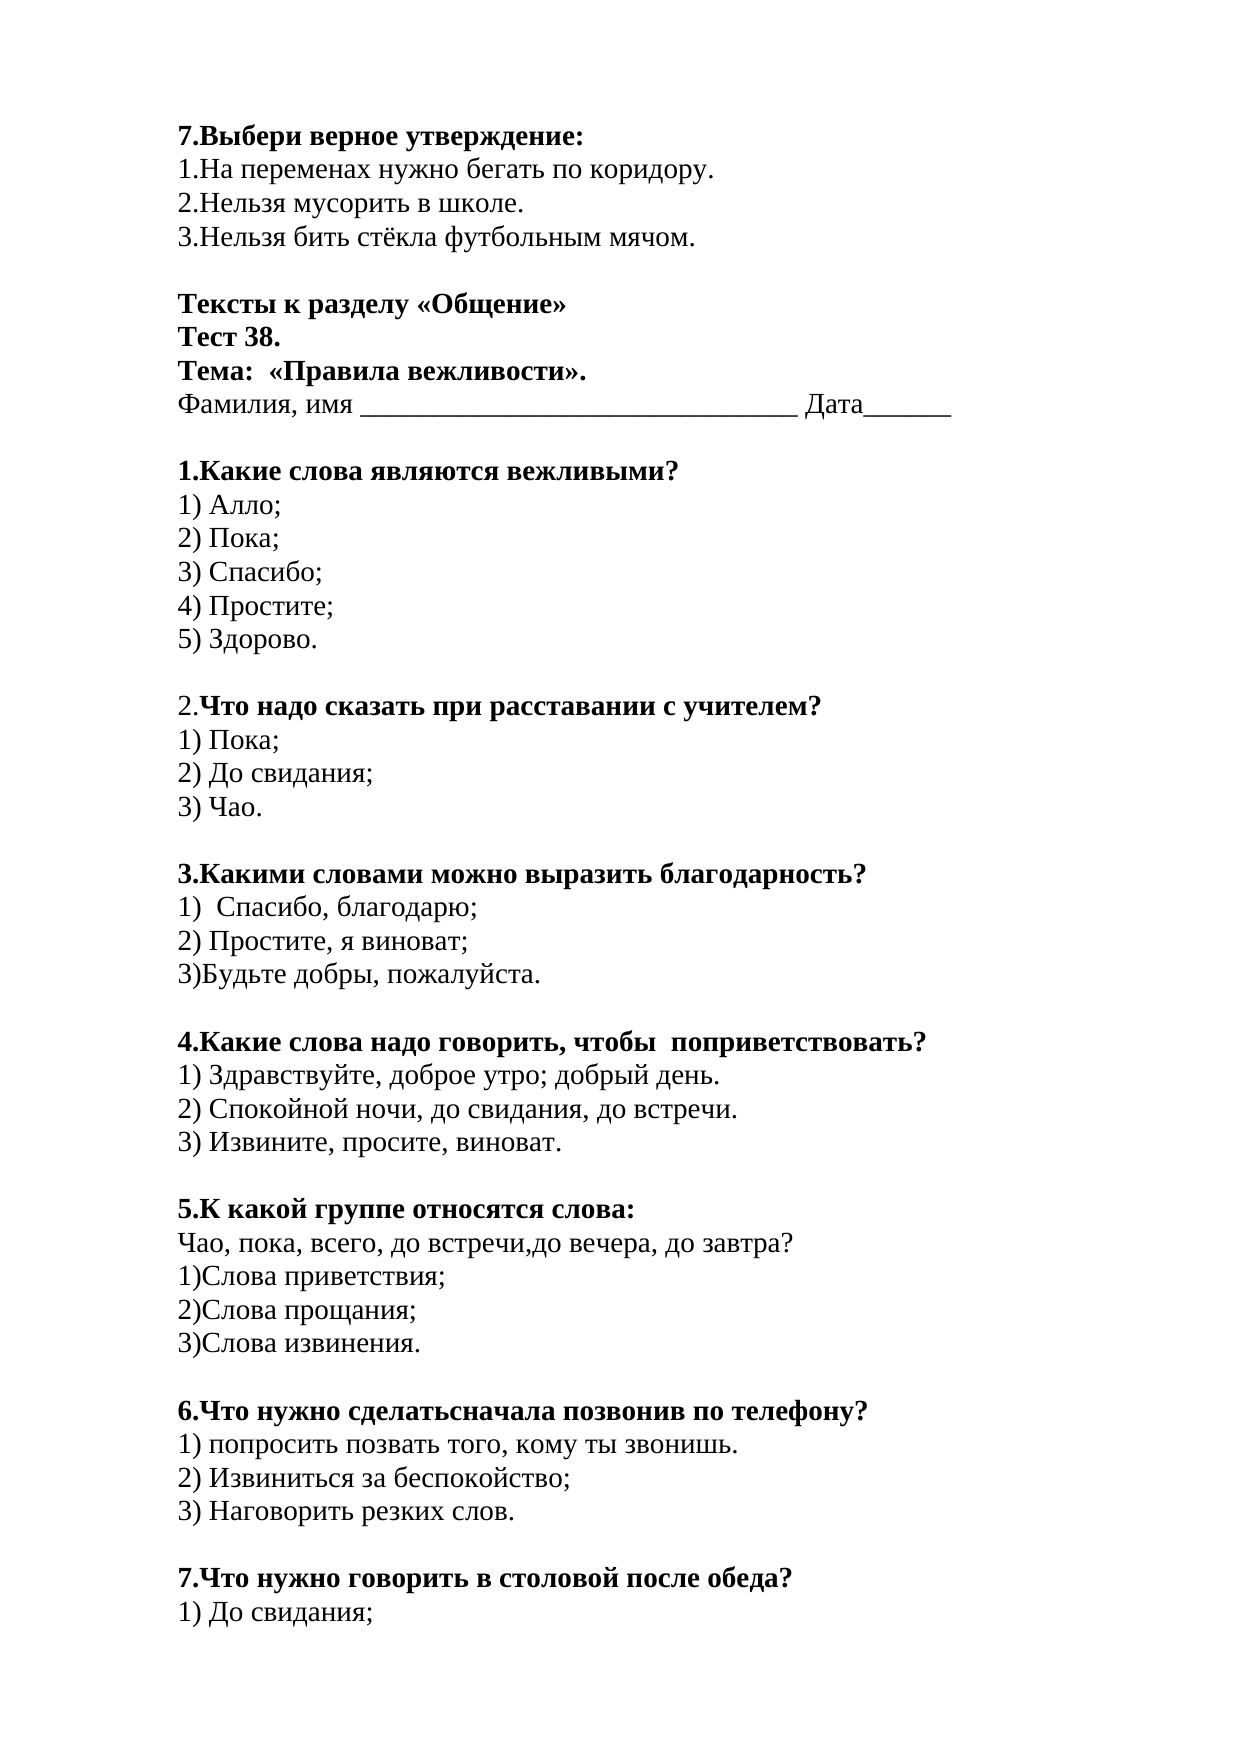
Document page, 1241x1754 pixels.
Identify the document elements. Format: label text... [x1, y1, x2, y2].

text 3) Извините, просите, виноват. [177, 1124, 1152, 1158]
text 3)Будьте добры, пожалуйста. [177, 957, 1152, 990]
text 3) Чао. [177, 789, 1152, 822]
text 2) Спокойной ночи, до свидания, до встречи. [177, 1091, 1152, 1124]
text Тема: «Правила вежливости». [177, 353, 1152, 386]
text 5) Здорово. [177, 621, 1152, 655]
text 2) Пока; [177, 521, 1152, 554]
text Фамилия, имя ______________________________ Дата______ [177, 386, 1152, 420]
text 1.На переменах нужно бегать по коридору. [177, 152, 1152, 185]
text 2)Слова прощания; [177, 1292, 1152, 1326]
text 4.Какие слова надо говорить, чтобы поприветствовать? [177, 1024, 1152, 1057]
text 6.Что нужно сделатьсначала позвонив по телефону? [177, 1393, 1152, 1426]
text Чао, пока, всего, до встречи,до вечера, до завтра? [177, 1225, 1152, 1258]
text 1) Здравствуйте, доброе утро; добрый день. [177, 1057, 1152, 1091]
text Тест 38. [177, 319, 1152, 353]
text 1.Какие слова являются вежливыми? [177, 453, 1152, 487]
text 5.К какой группе относятся слова: [177, 1191, 1152, 1225]
text Тексты к разделу «Общение» [177, 286, 1152, 319]
text 3.Какими словами можно выразить благодарность? [177, 856, 1152, 889]
text 2) До свидания; [177, 755, 1152, 789]
text 2) Извиниться за беспокойство; [177, 1460, 1152, 1493]
text 1) Спасибо, благодарю; [177, 889, 1152, 923]
text 2) Простите, я виноват; [177, 923, 1152, 957]
text 3)Слова извинения. [177, 1326, 1152, 1359]
text 7.Выбери верное утверждение: [177, 118, 1152, 152]
text 1) Пока; [177, 722, 1152, 755]
text 1) попросить позвать того, кому ты звонишь. [177, 1426, 1152, 1460]
text 3.Нельзя бить стёкла футбольным мячом. [177, 219, 1152, 252]
text 3) Спасибо; [177, 554, 1152, 588]
text 1) Алло; [177, 487, 1152, 521]
text 3) Наговорить резких слов. [177, 1493, 1152, 1527]
text 2.Что надо сказать при расставании с учителем? [177, 688, 1152, 722]
text 1)Слова приветствия; [177, 1258, 1152, 1292]
text 1) До свидания; [177, 1594, 1152, 1627]
text 4) Простите; [177, 588, 1152, 621]
text 2.Нельзя мусорить в школе. [177, 185, 1152, 219]
text 7.Что нужно говорить в столовой после обеда? [177, 1560, 1152, 1594]
